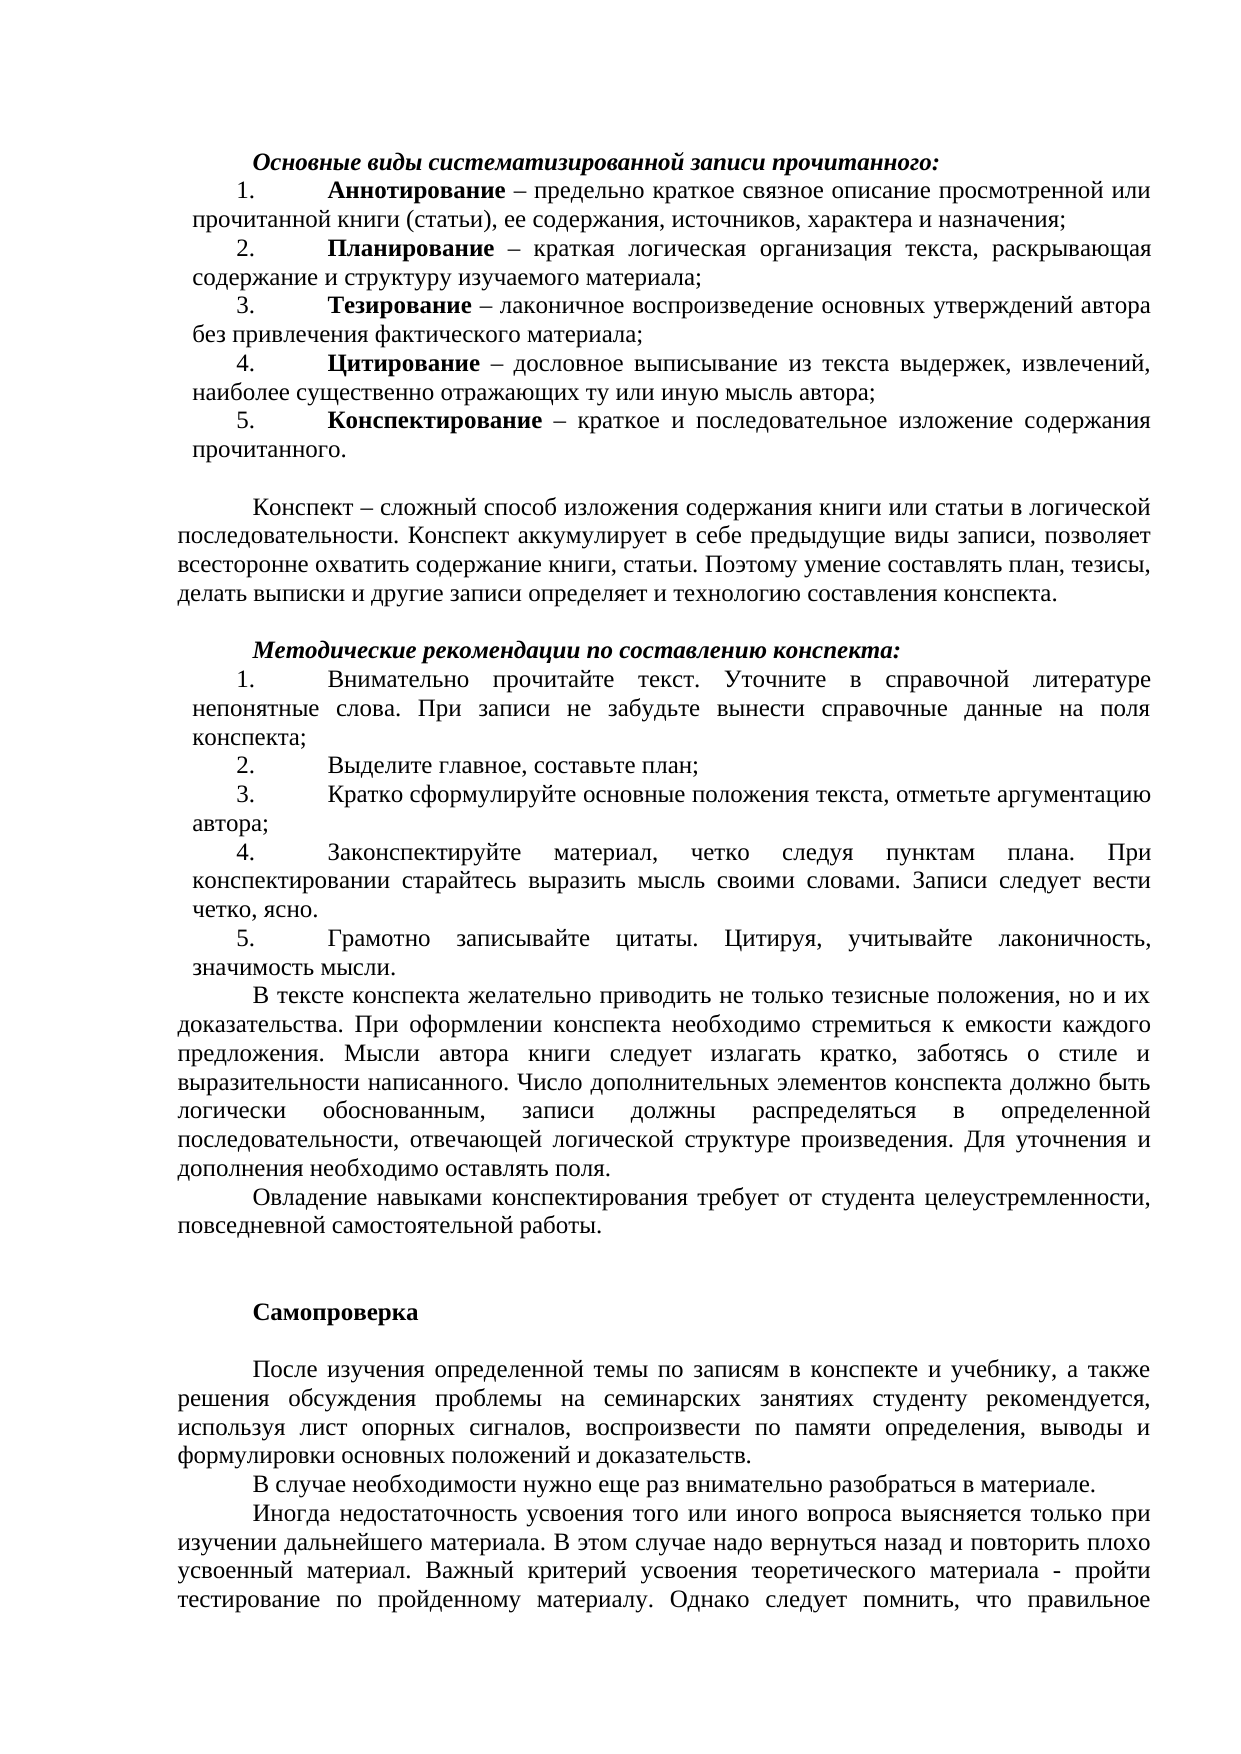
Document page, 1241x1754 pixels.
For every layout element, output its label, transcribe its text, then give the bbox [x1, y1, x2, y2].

list Выделите главное, составьте план; [192, 751, 1152, 779]
list Планирование – краткая логическая организация текста, раскрывающая содержание и структуру изучаемого материала; [192, 233, 1152, 291]
text В случае необходимости нужно еще раз внимательно разобраться в материале. [177, 1469, 1152, 1498]
list Законспектируйте материал, четко следуя пунктам плана. При конспектировании старайтесь выразить мысль своими словами. Записи следует вести четко, ясно. [192, 837, 1152, 923]
list Грамотно записывайте цитаты. Цитируя, учитывайте лаконичность, значимость мысли. [192, 923, 1152, 981]
text Овладение навыками конспектирования требует от студента целеустремленности, повседневной самостоятельной работы. [177, 1182, 1152, 1239]
list Кратко сформулируйте основные положения текста, отметьте аргументацию автора; [192, 779, 1152, 837]
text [177, 1498, 1152, 1613]
text В тексте конспекта желательно приводить не только тезисные положения, но и их доказательства. При оформлении конспекта необходимо стремиться к емкости каждого предложения. Мысли автора книги следует излагать кратко, заботясь о стиле и выразительности написанного. Число дополнительных элементов конспекта должно быть логически обоснованным, записи должны распределяться в определенной последовательности, отвечающей логической структуре произведения. Для уточнения и дополнения необходимо оставлять поля. [177, 981, 1152, 1182]
list Аннотирование – предельно краткое связное описание просмотренной или прочитанной книги (статьи), ее содержания, источников, характера и назначения; [192, 176, 1152, 233]
text Основные виды систематизированной записи прочитанного: [177, 147, 1152, 176]
text Самопроверка [177, 1297, 1152, 1326]
list Внимательно прочитайте текст. Уточните в справочной литературе непонятные слова. При записи не забудьте вынести справочные данные на поля конспекта; [192, 664, 1152, 751]
list Конспектирование – краткое и последовательное изложение содержания прочитанного. [192, 406, 1152, 463]
text После изучения определенной темы по записям в конспекте и учебнику, а также решения обсуждения проблемы на семинарских занятиях студенту рекомендуется, используя лист опорных сигналов, воспроизвести по памяти определения, выводы и формулировки основных положений и доказательств. [177, 1354, 1152, 1469]
list Цитирование – дословное выписывание из текста выдержек, извлечений, наиболее существенно отражающих ту или иную мысль автора; [192, 348, 1152, 406]
list Тезирование – лаконичное воспроизведение основных утверждений автора без привлечения фактического материала; [192, 291, 1152, 348]
text Конспект – сложный способ изложения содержания книги или статьи в логической последовательности. Конспект аккумулирует в себе предыдущие виды записи, позволяет всесторонне охватить содержание книги, статьи. Поэтому умение составлять план, тезисы, делать выписки и другие записи определяет и технологию составления конспекта. [177, 492, 1152, 607]
text Методические рекомендации по составлению конспекта: [177, 636, 1152, 664]
